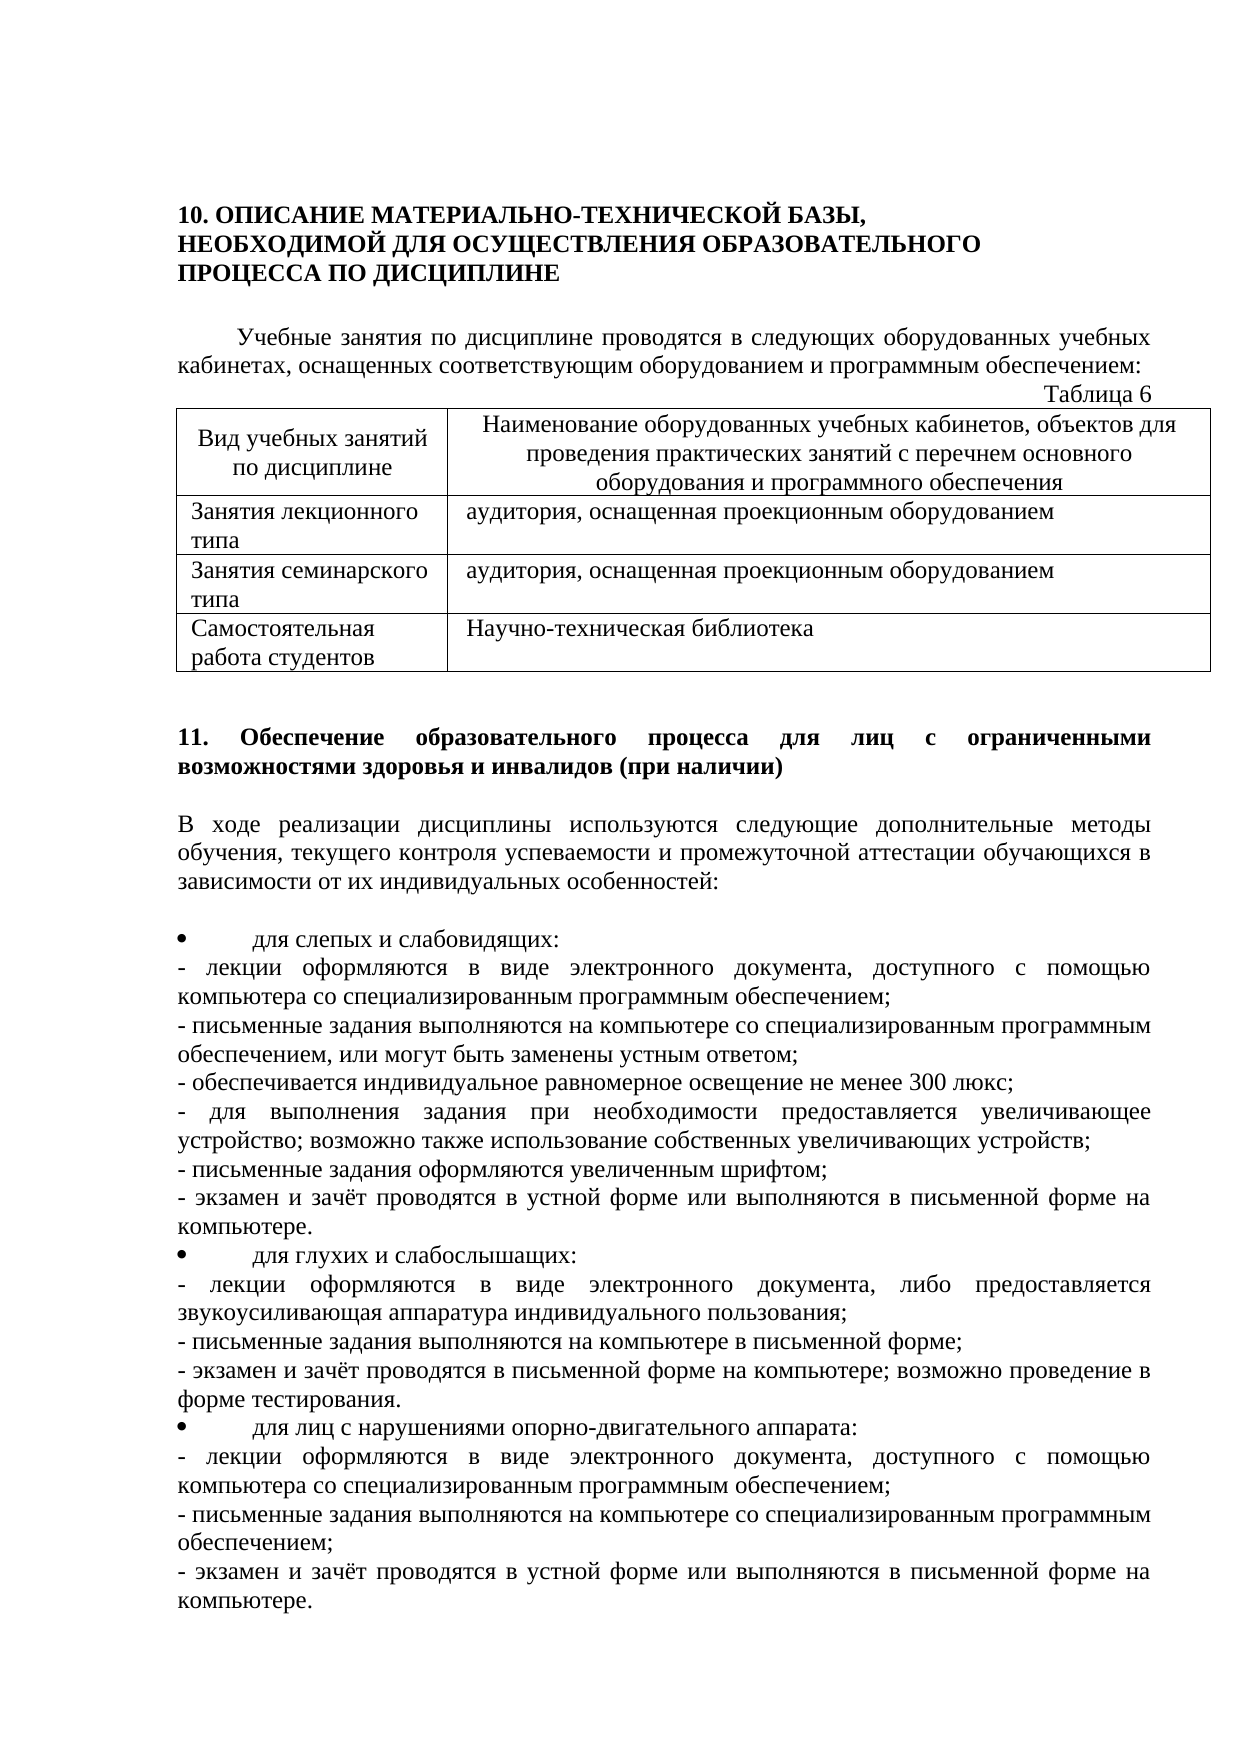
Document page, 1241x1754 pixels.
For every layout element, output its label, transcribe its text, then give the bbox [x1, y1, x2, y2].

table_cell аудитория, оснащенная проекционным оборудованием [448, 496, 1210, 554]
table_cell Самостоятельная работа студентов [177, 614, 447, 671]
table_cell Занятия семинарского типа [177, 555, 447, 612]
text - экзамен и зачёт проводятся в устной форме или выполняются в письменной форме на компьютере. [177, 1556, 1152, 1614]
text В ходе реализации дисциплины используются следующие дополнительные методы обучения, текущего контроля успеваемости и промежуточной аттестации обучающихся в зависимости от их индивидуальных особенностей: [177, 809, 1152, 895]
text Таблица 6 [177, 379, 1152, 408]
table_cell аудитория, оснащенная проекционным оборудованием [448, 555, 1210, 612]
text 11. Обеспечение образовательного процесса для лиц с ограниченными возможностями здоровья и инвалидов (при наличии) [177, 722, 1152, 780]
text - экзамен и зачёт проводятся в письменной форме на компьютере; возможно проведение в форме тестирования. [177, 1355, 1152, 1412]
text - письменные задания выполняются на компьютере со специализированным программным обеспечением; [177, 1499, 1152, 1556]
text - для выполнения задания при необходимости предоставляется увеличивающее устройство; возможно также использование собственных увеличивающих устройств; [177, 1096, 1152, 1154]
text - лекции оформляются в виде электронного документа, доступного с помощью компьютера со специализированным программным обеспечением; [177, 1441, 1152, 1499]
text - лекции оформляются в виде электронного документа, либо предоставляется звукоусиливающая аппаратура индивидуального пользования; [177, 1269, 1152, 1326]
table_header Вид учебных занятий по дисциплине [177, 409, 447, 495]
table_cell Научно-техническая библиотека [448, 614, 1210, 671]
text Учебные занятия по дисциплине проводятся в следующих оборудованных учебных кабинетах, оснащенных соответствующим оборудованием и программным обеспечением: [177, 322, 1152, 379]
list для глухих и слабослышащих: [177, 1240, 1152, 1269]
text - письменные задания оформляются увеличенным шрифтом; [177, 1154, 1152, 1182]
text - обеспечивается индивидуальное равномерное освещение не менее 300 люкс; [177, 1067, 1152, 1096]
table_header Наименование оборудованных учебных кабинетов, объектов для проведения практических занятий с перечнем основного оборудования и программного обеспечения [448, 409, 1210, 495]
table_cell Занятия лекционного типа [177, 496, 447, 554]
list для слепых и слабовидящих: [177, 924, 1152, 952]
list для лиц с нарушениями опорно-двигательного аппарата: [177, 1412, 1152, 1441]
text - письменные задания выполняются на компьютере со специализированным программным обеспечением, или могут быть заменены устным ответом; [177, 1010, 1152, 1067]
text - лекции оформляются в виде электронного документа, доступного с помощью компьютера со специализированным программным обеспечением; [177, 952, 1152, 1010]
text - письменные задания выполняются на компьютере в письменной форме; [177, 1326, 1152, 1355]
text - экзамен и зачёт проводятся в устной форме или выполняются в письменной форме на компьютере. [177, 1182, 1152, 1240]
text 10. ОПИСАНИЕ МАТЕРИАЛЬНО-ТЕХНИЧЕСКОЙ БАЗЫ, НЕОБХОДИМОЙ ДЛЯ ОСУЩЕСТВЛЕНИЯ ОБРАЗОВАТЕЛЬНОГО ПРОЦЕССА ПО ДИСЦИПЛИНЕ [177, 201, 1014, 287]
